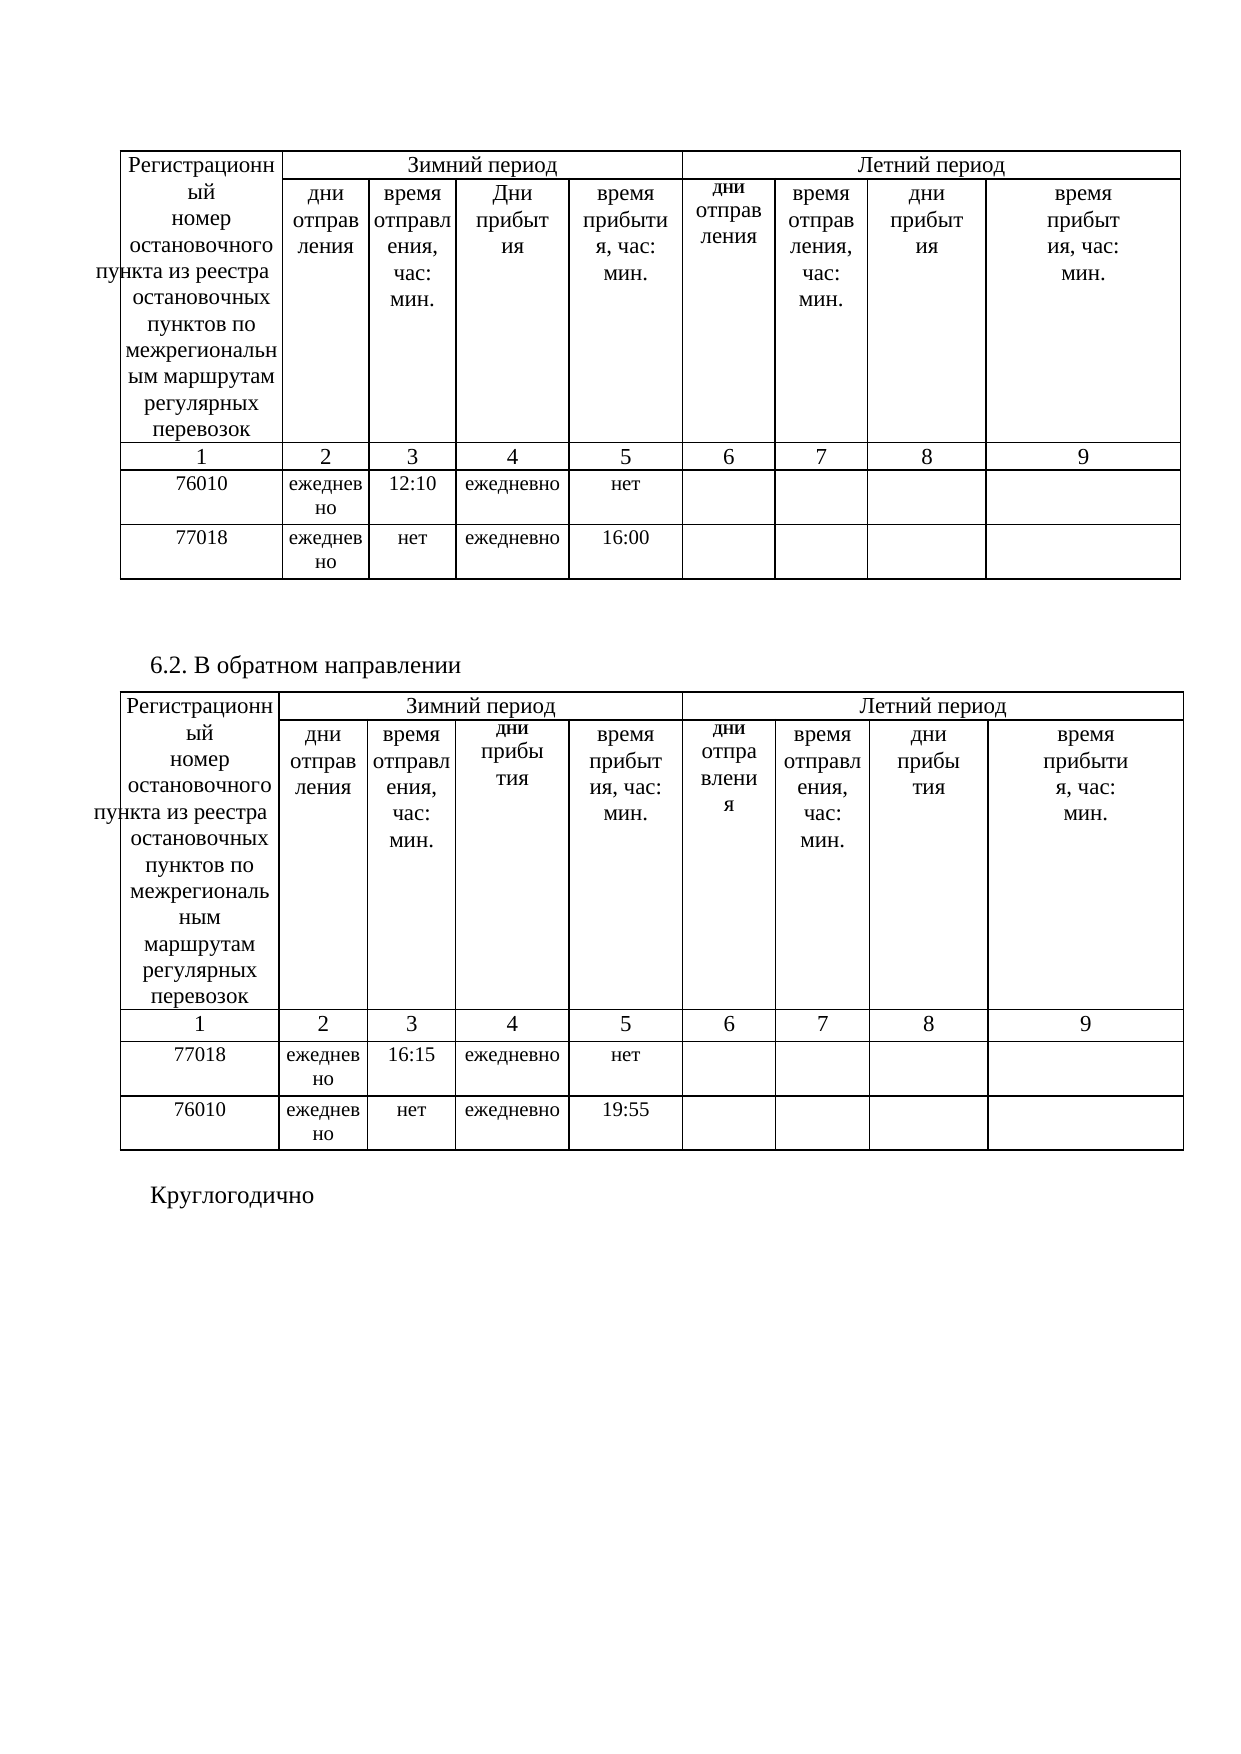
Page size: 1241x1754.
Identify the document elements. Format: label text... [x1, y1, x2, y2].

table_header Летний период [683, 693, 1183, 719]
table_cell 4 [456, 1010, 568, 1041]
table_cell 19:55 [570, 1097, 682, 1149]
table_cell 77018 [121, 1042, 278, 1095]
table_cell ежедневно [456, 1097, 568, 1149]
table_cell [989, 1097, 1183, 1149]
table_cell [683, 525, 774, 578]
table_cell 76010 [121, 471, 282, 524]
table_cell ежедневно [280, 1097, 367, 1149]
table_cell нет [570, 471, 682, 524]
table_cell ежедневно [457, 525, 568, 578]
table_cell дни прибыт ия [868, 180, 985, 441]
table_cell дни отправ ления [280, 721, 367, 1009]
table_cell 16:15 [368, 1042, 455, 1095]
table_cell 2 [280, 1010, 367, 1041]
table_cell [987, 525, 1180, 578]
table_cell время прибыти я, час: мин. [570, 180, 682, 441]
table_cell нет [570, 1042, 682, 1095]
table_header Летний период [683, 152, 1180, 178]
table_cell 4 [457, 443, 568, 469]
table_cell [868, 525, 985, 578]
table_cell [776, 1097, 869, 1149]
table_cell ДНИ отправ ления [683, 180, 774, 441]
table_cell 8 [868, 443, 985, 469]
table_cell ежедневно [283, 471, 368, 524]
table_cell ДНИ отпра влени я [683, 721, 775, 1009]
table_cell 8 [870, 1010, 987, 1041]
table_cell [776, 471, 867, 524]
table_cell [776, 1042, 869, 1095]
table_cell дни прибы тия [870, 721, 987, 1009]
table_cell 76010 [121, 1097, 278, 1149]
table_cell 16:00 [570, 525, 682, 578]
table_cell время отправл ения, час: мин. [368, 721, 455, 1009]
table_header Зимний период [283, 152, 682, 178]
table_cell ежедневно [457, 471, 568, 524]
table_header Регистрационный номер остановочного пункта из реестра остановочных пунктов по межрегиональным маршрутам регулярных перевозок [121, 152, 282, 441]
table_cell 6 [683, 443, 774, 469]
table_cell Дни прибыт ия [457, 180, 568, 441]
table_header Регистрационный номер остановочного пункта из реестра остановочных пунктов по межрегиональным маршрутам регулярных перевозок [121, 693, 278, 1009]
table_cell ежедневно [456, 1042, 568, 1095]
table_cell нет [370, 525, 455, 578]
table_header Зимний период [280, 693, 682, 719]
table_cell 7 [776, 1010, 869, 1041]
table_cell [870, 1097, 987, 1149]
table_cell ежедневно [280, 1042, 367, 1095]
table_cell [868, 471, 985, 524]
table_cell ДНИ прибы тия [456, 721, 568, 1009]
table_cell [776, 525, 867, 578]
table_cell 6 [683, 1010, 775, 1041]
table_cell [989, 1042, 1183, 1095]
table_cell 7 [776, 443, 867, 469]
table_cell 12:10 [370, 471, 455, 524]
table_cell 5 [570, 1010, 682, 1041]
table_cell 9 [987, 443, 1180, 469]
table_cell время отправл ения, час: мин. [370, 180, 455, 441]
table_cell ежедневно [283, 525, 368, 578]
table_cell [683, 1097, 775, 1149]
table_cell 9 [989, 1010, 1183, 1041]
table_cell [683, 471, 774, 524]
text 6.2. В обратном направлении [150, 650, 1090, 678]
table_cell 3 [368, 1010, 455, 1041]
table_cell [683, 1042, 775, 1095]
table_cell время отправ ления, час: мин. [776, 180, 867, 441]
table_cell 1 [121, 1010, 278, 1041]
table_cell нет [368, 1097, 455, 1149]
table_cell 1 [121, 443, 282, 469]
table_cell время прибыт ия, час: мин. [987, 180, 1180, 441]
table_cell [870, 1042, 987, 1095]
table_cell 2 [283, 443, 368, 469]
table_cell время отправл ения, час: мин. [776, 721, 869, 1009]
table_cell 5 [570, 443, 682, 469]
table_cell 77018 [121, 525, 282, 578]
table_cell время прибыт ия, час: мин. [570, 721, 682, 1009]
table_cell [987, 471, 1180, 524]
table_cell время прибыти я, час: мин. [989, 721, 1183, 1009]
table_cell 3 [370, 443, 455, 469]
table_cell дни отправ ления [283, 180, 368, 441]
text Круглогодично [150, 1180, 1090, 1208]
